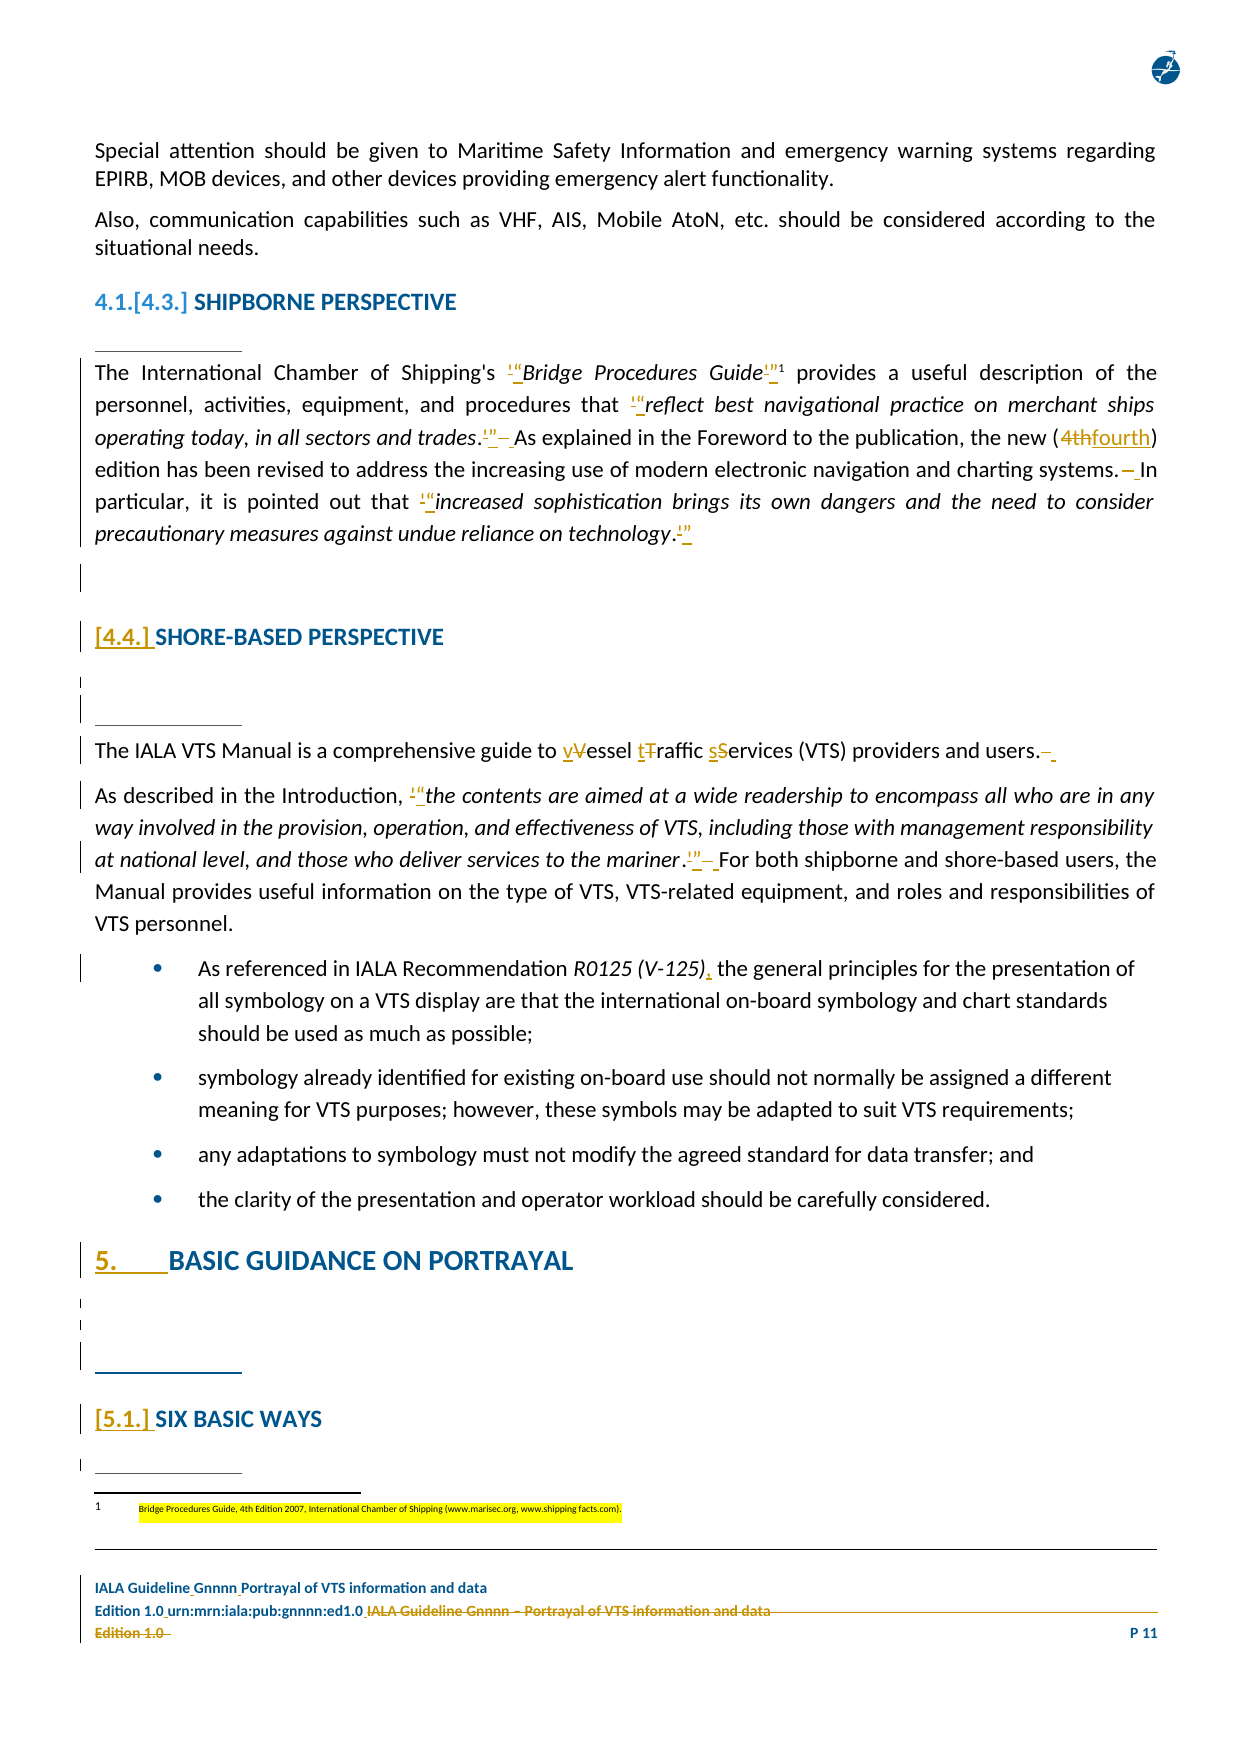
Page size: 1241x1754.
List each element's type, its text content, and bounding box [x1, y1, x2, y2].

text The IALA VTS Manual is a comprehensive guide to essel raffic ervices (VTS) providers and users. [94, 736, 1157, 764]
text symbology already identified for existing on-board use should not normally be assigned a different meaning for VTS purposes; however, these symbols may be adapted to suit VTS requirements; [153, 1063, 1157, 1123]
text any adaptations to symbology must not modify the agreed standard for data transfer; and [153, 1140, 1157, 1168]
text As described in the Introduction, the contents are aimed at a wide readership to encompass all who are in any way involved in the provision, operation, and effectiveness of VTS, including those with management responsibility at national level, and those who deliver services to the mariner.For both shipborne and shore-based users, the Manual provides useful information on the type of VTS, VTS-related equipment, and roles and responsibilities of VTS personnel. [94, 781, 1157, 938]
subtitle BASIC GUIDANCE ON PORTRAYAL [94, 1242, 1157, 1278]
text As referenced in IALA Recommendation R0125 (V-125) the general principles for the presentation of all symbology on a VTS display are that the international on-board symbology and chart standards should be used as much as possible; [153, 954, 1157, 1047]
subtitle Six basic ways [94, 1404, 1157, 1434]
subtitle Shore-based perspective [94, 621, 1157, 652]
picture [1120, 0, 1239, 119]
text Special attention should be given to Maritime Safety Information and emergency warning systems regarding EPIRB, MOB devices, and other devices providing emergency alert functionality. [94, 136, 1157, 192]
subtitle Shipborne perspective [94, 286, 1157, 317]
text Also, communication capabilities such as VHF, AIS, Mobile AtoN, etc. should be considered according to the situational needs. [94, 205, 1157, 261]
text The International Chamber of Shipping's Bridge Procedures Guide provides a useful description of the personnel, activities, equipment, and procedures that reflect best navigational practice on merchant ships operating today, in all sectors and trades.As explained in the Foreword to the publication, the new () edition has been revised to address the increasing use of modern electronic navigation and charting systems.In particular, it is pointed out that increased sophistication brings its own dangers and the need to consider precautionary measures against undue reliance on technology. [94, 358, 1157, 547]
text the clarity of the presentation and operator workload should be carefully considered. [153, 1185, 1157, 1213]
